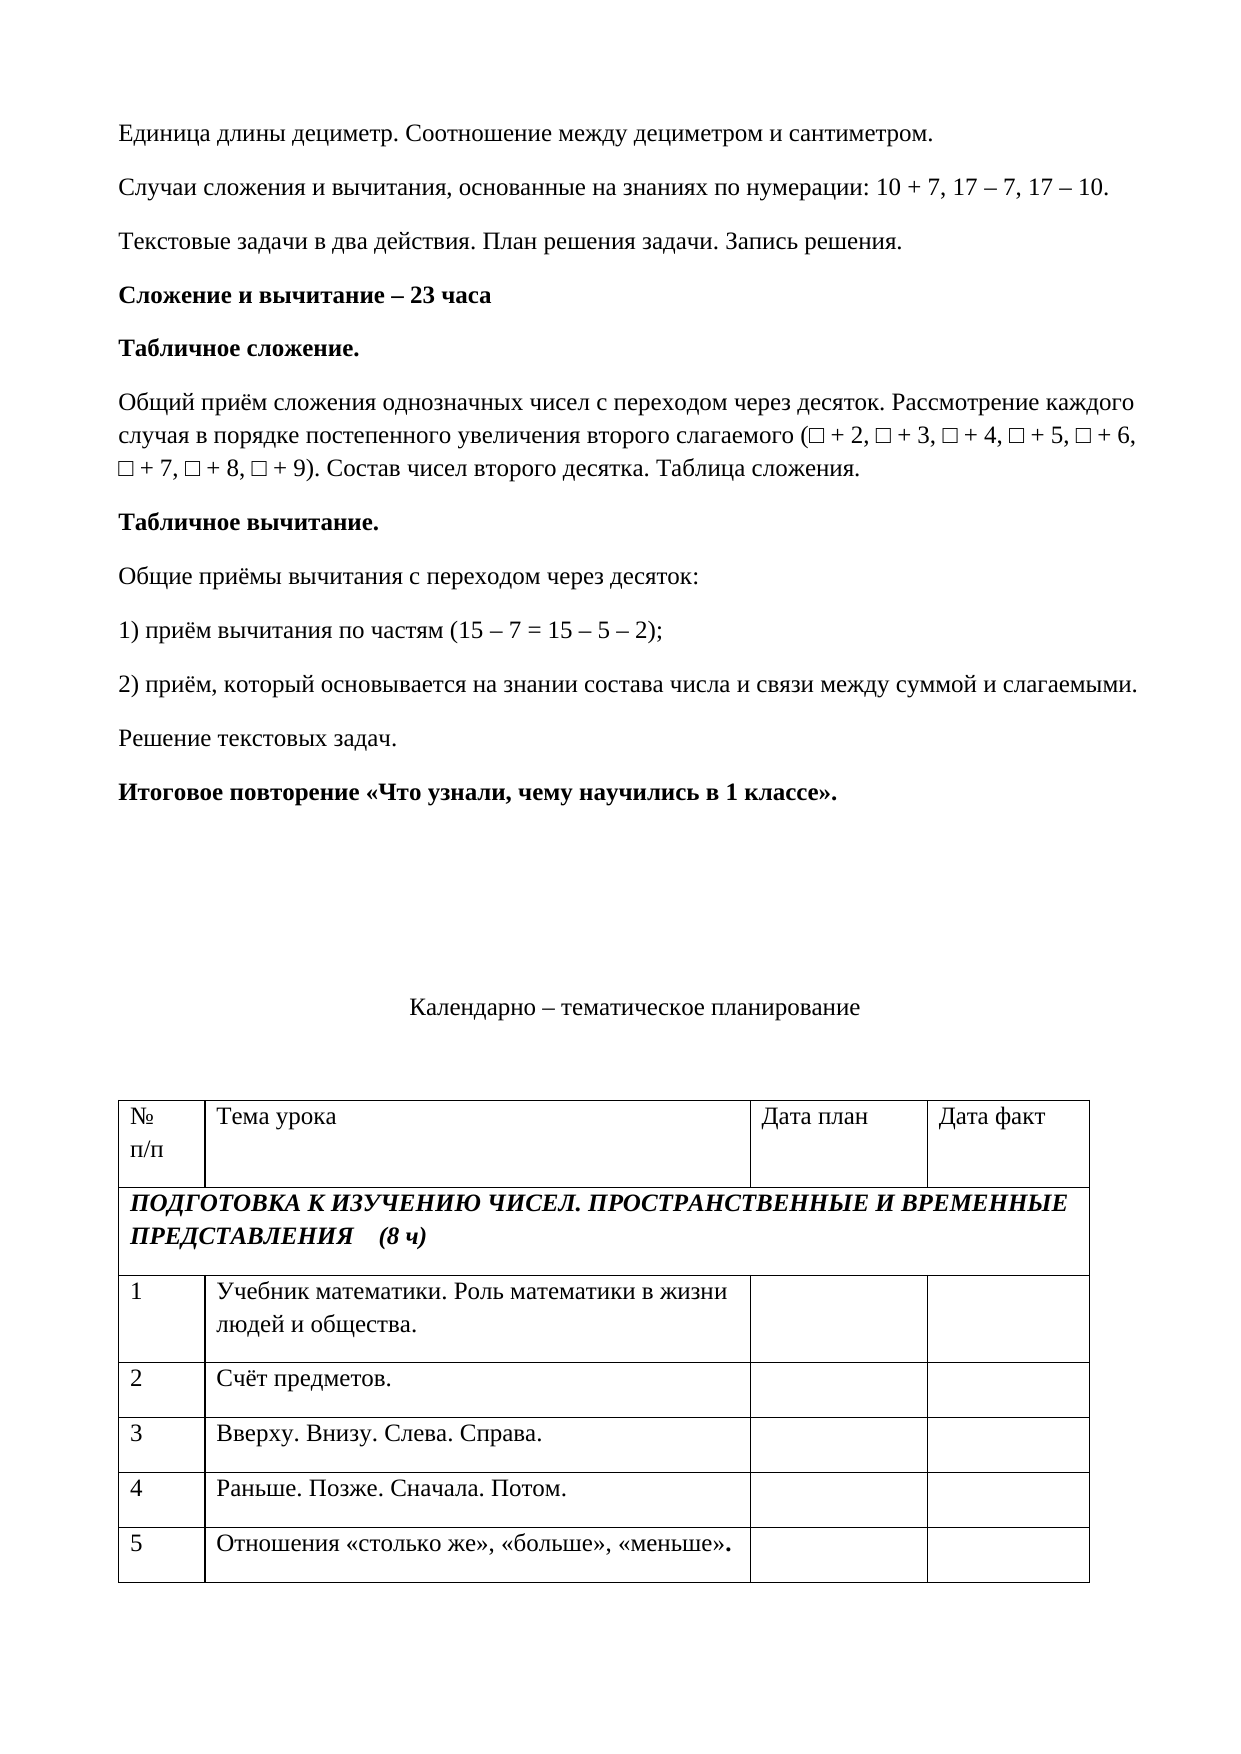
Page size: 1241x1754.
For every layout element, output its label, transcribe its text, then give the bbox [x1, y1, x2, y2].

table_cell 3 [119, 1418, 204, 1472]
text Табличное сложение. [118, 333, 1152, 362]
table_cell 4 [119, 1473, 204, 1527]
table_cell [751, 1418, 927, 1472]
table_cell [928, 1276, 1089, 1362]
table_cell Учебник математики. Роль математики в жизни людей и общества. [206, 1276, 750, 1362]
table_cell ПОДГОТОВКА К ИЗУЧЕНИЮ ЧИСЕЛ. ПРОСТРАНСТВЕННЫЕ И ВРЕМЕННЫЕ ПРЕДСТАВЛЕНИЯ (8 ч) [119, 1188, 1089, 1275]
text Случаи сложения и вычитания, основанные на знаниях по нумерации: 10 + 7, 17 – 7, 17 – 10. [118, 172, 1152, 201]
text Календарно – тематическое планирование [118, 992, 1152, 1021]
text Текстовые задачи в два действия. План решения задачи. Запись решения. [118, 226, 1152, 254]
table_cell Отношения «столько же», «больше», «меньше». [206, 1528, 750, 1582]
table_header № п/п [119, 1101, 204, 1187]
table_cell [928, 1418, 1089, 1472]
table_cell 1 [119, 1276, 204, 1362]
text Общий приём сложения однозначных чисел с переходом через десяток. Рассмотрение каждого случая в порядке постепенного увеличения второго слагаемого (□ + 2, □ + 3, □ + 4, □ + 5, □ + 6, □ + 7, □ + 8, □ + 9). Состав чисел второго десятка. Таблица сложения. [118, 387, 1152, 482]
table_cell Вверху. Внизу. Слева. Справа. [206, 1418, 750, 1472]
text Сложение и вычитание – 23 часа [118, 280, 1152, 308]
text Единица длины дециметр. Соотношение между дециметром и сантиметром. [118, 118, 1152, 147]
table_cell 5 [119, 1528, 204, 1582]
table_cell Счёт предметов. [206, 1363, 750, 1417]
text Общие приёмы вычитания с переходом через десяток: [118, 561, 1152, 590]
table_cell [928, 1473, 1089, 1527]
table_cell [751, 1276, 927, 1362]
table_cell [751, 1363, 927, 1417]
text Табличное вычитание. [118, 507, 1152, 536]
table_header Дата план [751, 1101, 927, 1187]
table_header Дата факт [928, 1101, 1089, 1187]
text 2) приём, который основывается на знании состава числа и связи между суммой и слагаемыми. [118, 669, 1152, 698]
text Итоговое повторение «Что узнали, чему научились в 1 классе». [118, 777, 1152, 805]
table_cell [928, 1528, 1089, 1582]
text 1) приём вычитания по частям (15 – 7 = 15 – 5 – 2); [118, 615, 1152, 644]
table_cell [751, 1473, 927, 1527]
table_cell Раньше. Позже. Сначала. Потом. [206, 1473, 750, 1527]
table_header Тема урока [206, 1101, 750, 1187]
table_cell [751, 1528, 927, 1582]
text Решение текстовых задач. [118, 723, 1152, 751]
table_cell 2 [119, 1363, 204, 1417]
table_cell [928, 1363, 1089, 1417]
